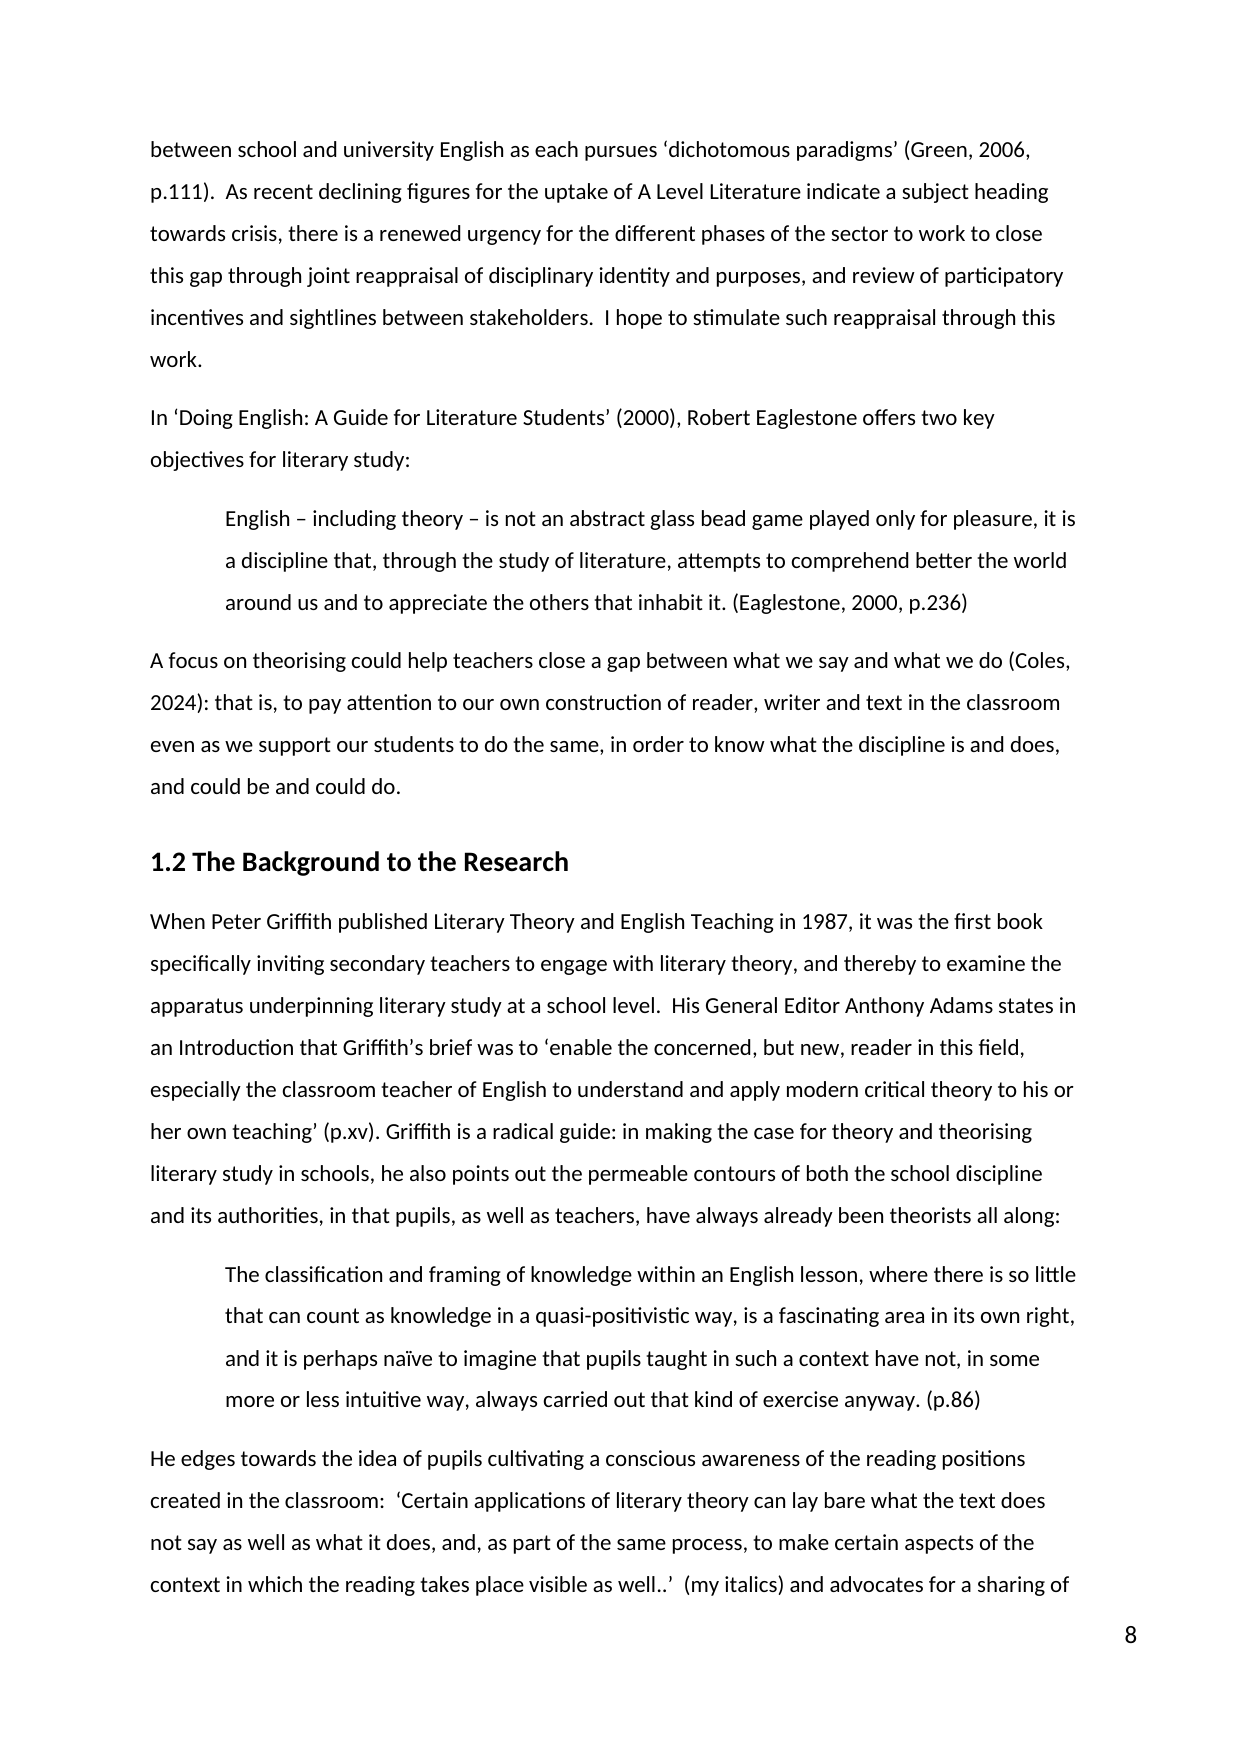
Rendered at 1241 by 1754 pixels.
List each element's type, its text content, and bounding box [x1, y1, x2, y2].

text English – including theory – is not an abstract glass bead game played only for pleasure, it is a discipline that, through the study of literature, attempts to comprehend better the world around us and to appreciate the others that inhabit it. (Eaglestone, 2000, p.236) [225, 504, 1080, 616]
subtitle 1.2 The Background to the Research [150, 844, 1137, 878]
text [150, 1444, 1080, 1598]
text A focus on theorising could help teachers close a gap between what we say and what we do (Coles, 2024): that is, to pay attention to our own construction of reader, writer and text in the classroom even as we support our students to do the same, in order to know what the discipline is and does, and could be and could do. [150, 647, 1080, 801]
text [150, 135, 1080, 373]
text The classification and framing of knowledge within an English lesson, where there is so little that can count as knowledge in a quasi-positivistic way, is a fascinating area in its own right, and it is perhaps naïve to imagine that pupils taught in such a context have not, in some more or less intuitive way, always carried out that kind of exercise anyway. (p.86) [225, 1260, 1080, 1414]
text In ‘Doing English: A Guide for Literature Students’ (2000), Robert Eaglestone offers two key objectives for literary study: [150, 403, 1080, 473]
text When Peter Griffith published Literary Theory and English Teaching in 1987, it was the first book specifically inviting secondary teachers to engage with literary theory, and thereby to examine the apparatus underpinning literary study at a school level. His General Editor Anthony Adams states in an Introduction that Griffith’s brief was to ‘enable the concerned, but new, reader in this field, especially the classroom teacher of English to understand and apply modern critical theory to his or her own teaching’ (p.xv). Griffith is a radical guide: in making the case for theory and theorising literary study in schools, he also points out the permeable contours of both the school discipline and its authorities, in that pupils, as well as teachers, have always already been theorists all along: [150, 907, 1080, 1229]
